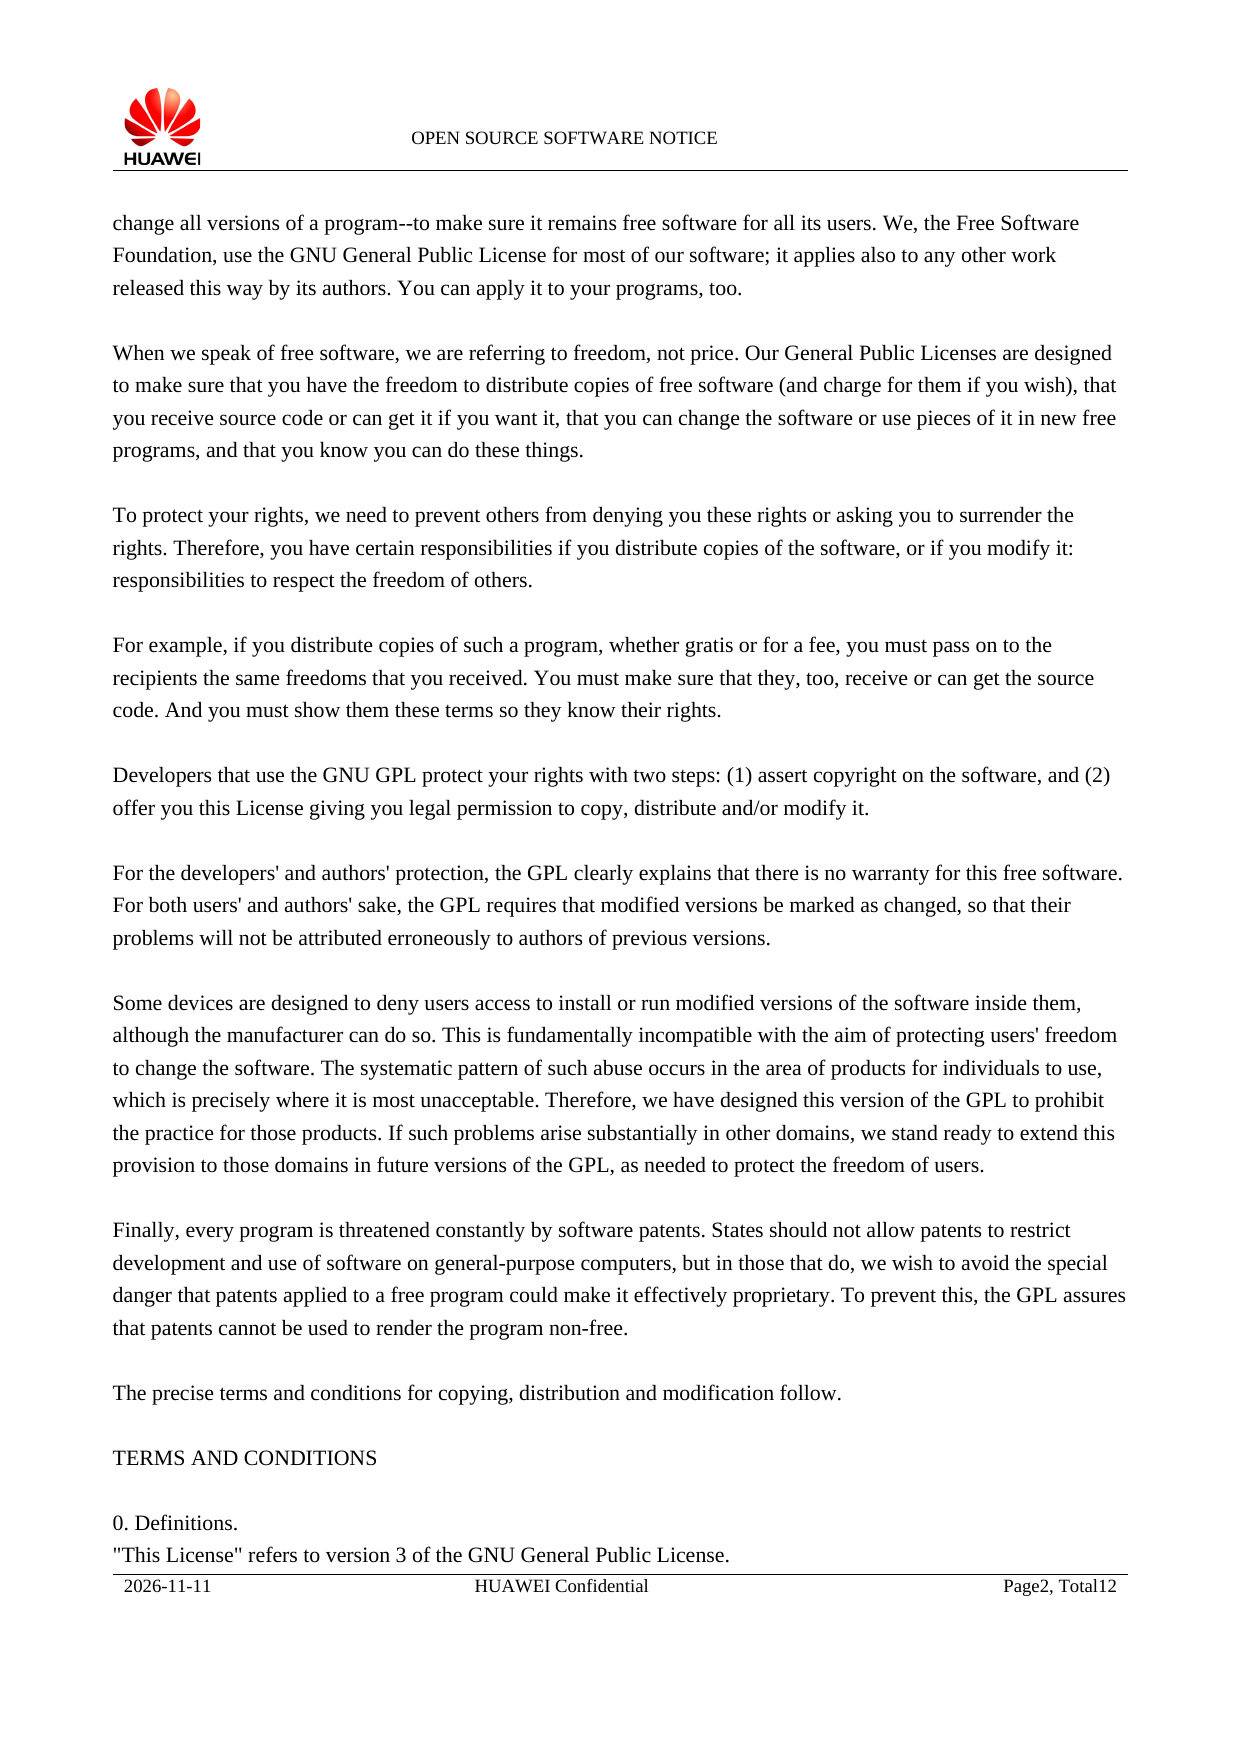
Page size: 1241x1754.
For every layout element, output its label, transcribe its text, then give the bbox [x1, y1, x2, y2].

picture [124, 88, 201, 165]
